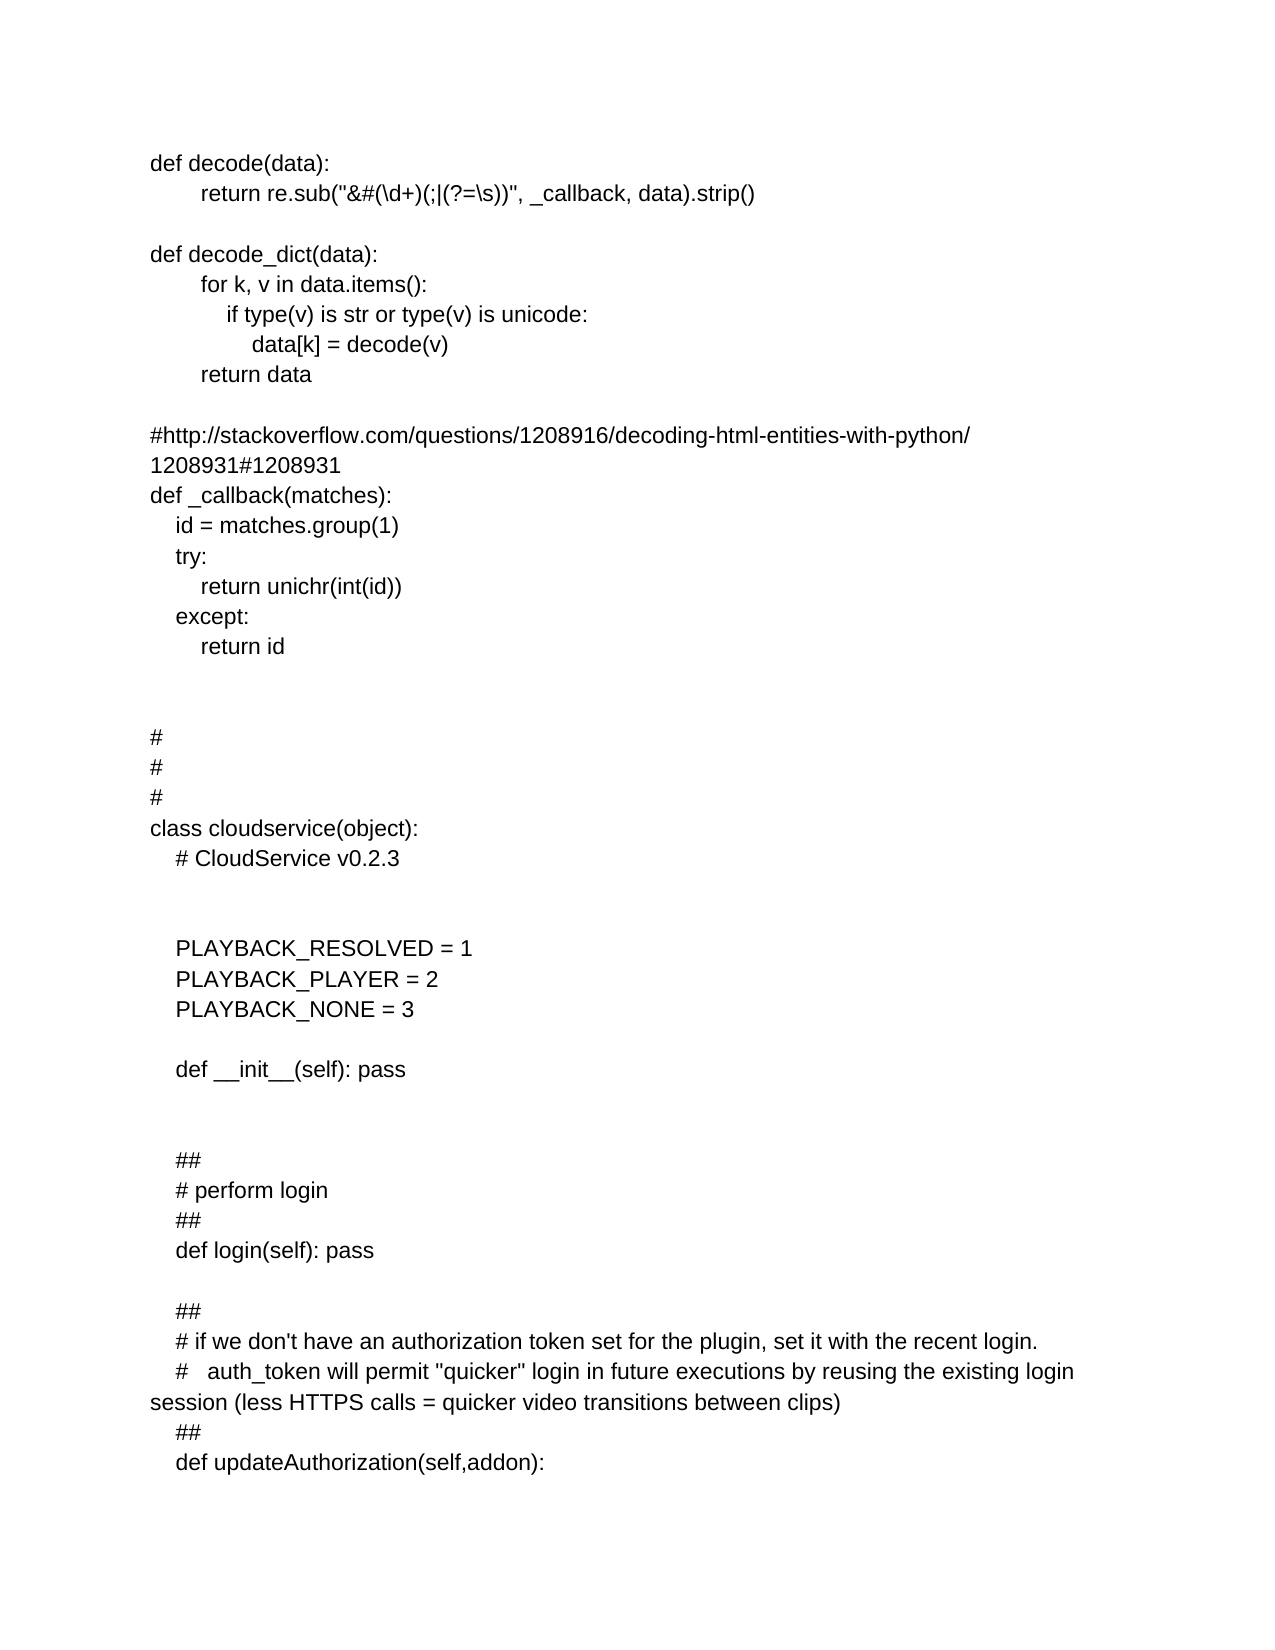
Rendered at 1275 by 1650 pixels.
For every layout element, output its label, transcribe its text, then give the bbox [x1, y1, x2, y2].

text def _callback(matches): [150, 482, 1125, 509]
text return id [150, 633, 1125, 660]
text def __init__(self): pass [150, 1056, 1125, 1083]
text PLAYBACK_PLAYER = 2 [150, 966, 1125, 992]
text try: [150, 543, 1125, 569]
text except: [150, 603, 1125, 629]
text for k, v in data.items(): [150, 271, 1125, 297]
text data[k] = decode(v) [150, 331, 1125, 358]
text # auth_token will permit "quicker" login in future executions by reusing the existing login session (less HTTPS calls = quicker video transitions between clips) [150, 1358, 1125, 1415]
text def decode(data): [150, 150, 1125, 176]
text ## [150, 1419, 1125, 1445]
text #http://stackoverflow.com/questions/1208916/decoding-html-entities-with-python/1208931#1208931 [150, 422, 1125, 478]
text class cloudservice(object): [150, 814, 1125, 841]
text return unichr(int(id)) [150, 573, 1125, 599]
text def decode_dict(data): [150, 241, 1125, 267]
text PLAYBACK_NONE = 3 [150, 996, 1125, 1022]
text # [150, 724, 1125, 750]
text return data [150, 361, 1125, 388]
text def updateAuthorization(self,addon): [150, 1449, 1125, 1475]
text ## [150, 1298, 1125, 1324]
text # perform login [150, 1177, 1125, 1203]
text return re.sub("&#(\d+)(;|(?=\s))", _callback, data).strip() [150, 180, 1125, 207]
text id = matches.group(1) [150, 512, 1125, 539]
text if type(v) is str or type(v) is unicode: [150, 301, 1125, 327]
text # CloudService v0.2.3 [150, 845, 1125, 871]
text ## [150, 1147, 1125, 1173]
text # if we don't have an authorization token set for the plugin, set it with the recent login. [150, 1328, 1125, 1354]
text # [150, 784, 1125, 811]
text # [150, 754, 1125, 781]
text ## [150, 1207, 1125, 1234]
text def login(self): pass [150, 1237, 1125, 1264]
text PLAYBACK_RESOLVED = 1 [150, 935, 1125, 962]
